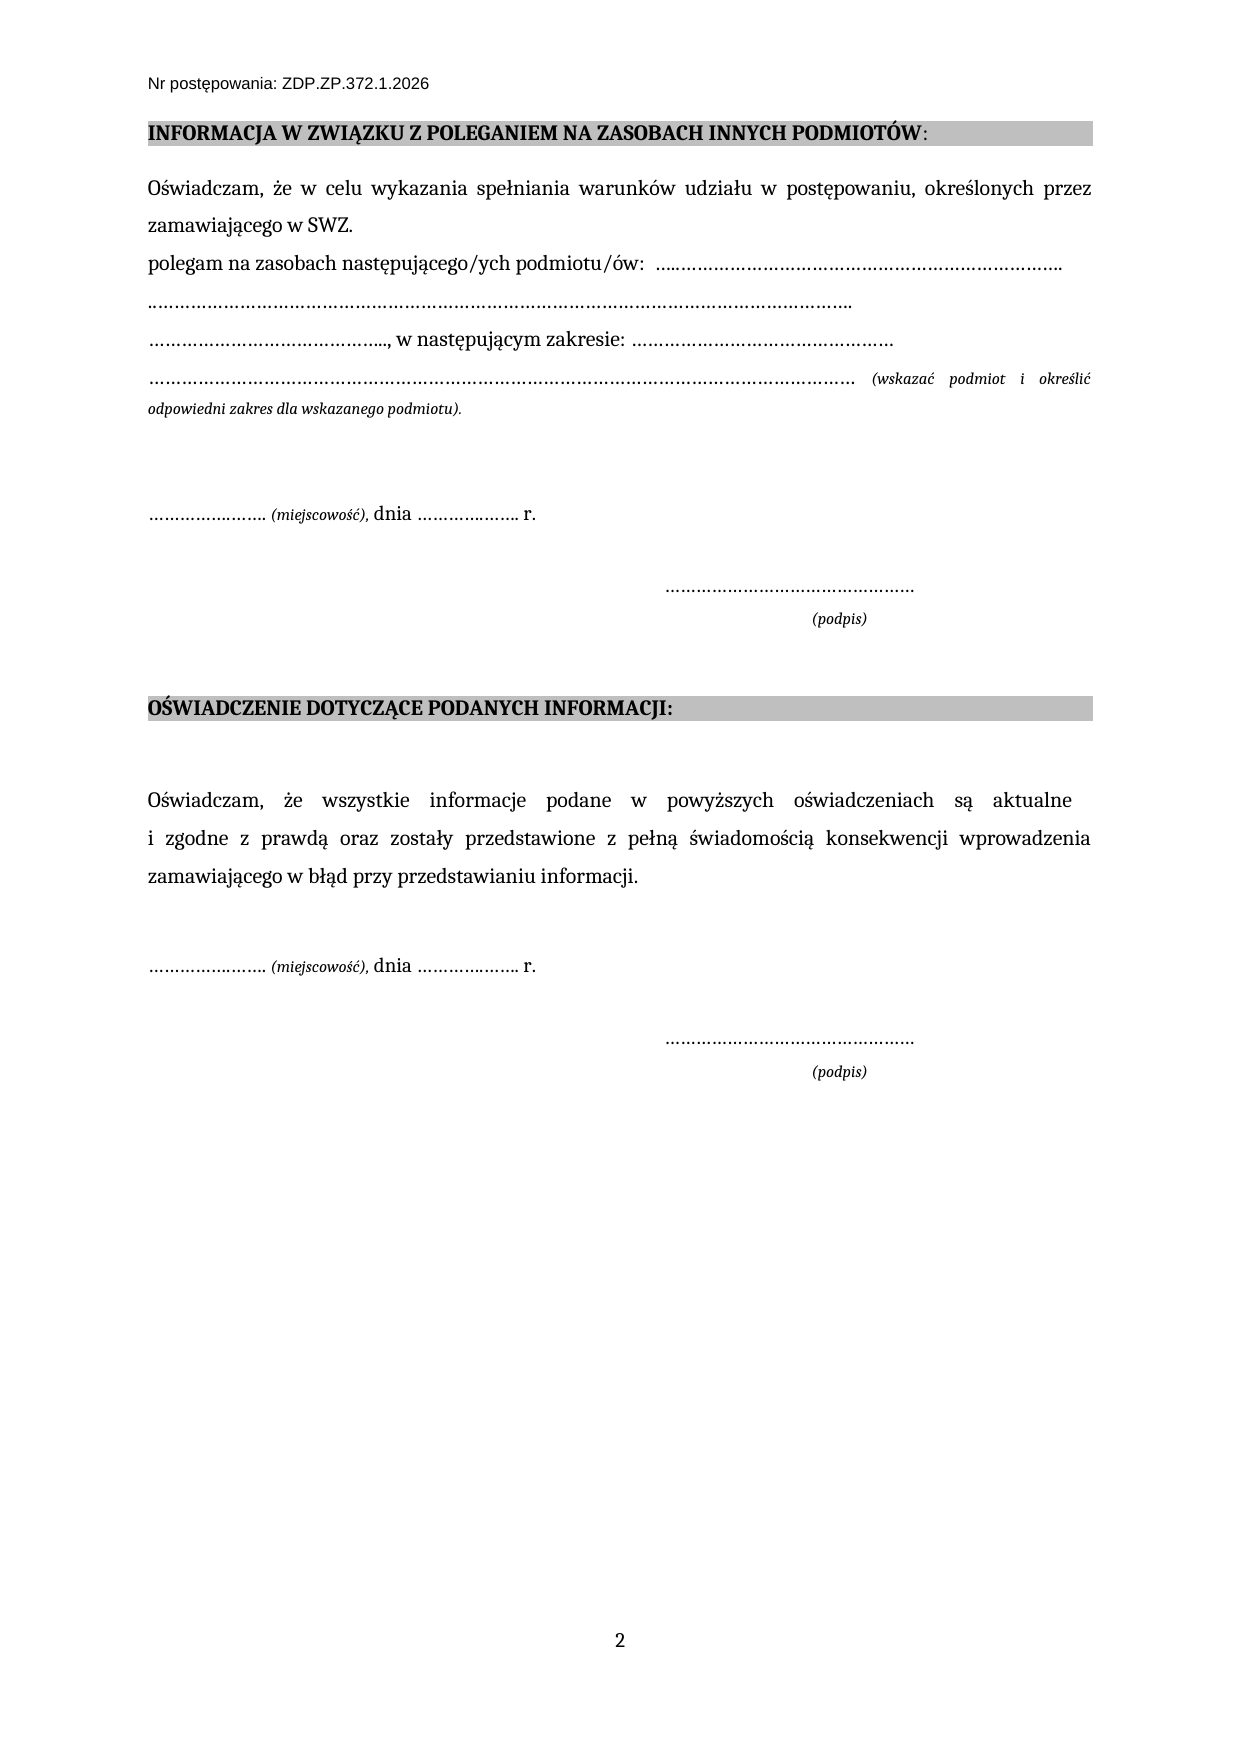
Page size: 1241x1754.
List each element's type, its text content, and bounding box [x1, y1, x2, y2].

text (podpis) [738, 1062, 1093, 1081]
text (podpis) [738, 609, 1093, 629]
text …………….……. (miejscowość), dnia ………….……. r. [148, 502, 1093, 526]
text …………….……. (miejscowość), dnia ………….……. r. [148, 954, 1093, 978]
text Oświadczam, że wszystkie informacje podane w powyższych oświadczeniach są aktualne i zgodne z prawdą oraz zostały przedstawione z pełną świadomością konsekwencji wprowadzenia zamawiającego w błąd przy przedstawianiu informacji. [148, 788, 1093, 889]
text ………………………………………………………………………………………………………………… (wskazać podmiot i określić odpowiedni zakres dla wskazanego podmiotu). [148, 364, 1093, 418]
text ..……………………………………………………………………………………………………………….…………………………………….., w następującym zakresie: ………………………………………… [148, 289, 1093, 352]
text polegam na zasobach następującego/ych podmiotu/ów: …..……………………………………………………………. [148, 251, 1093, 276]
text INFORMACJA W ZWIĄZKU Z POLEGANIEM NA ZASOBACH INNYCH PODMIOTÓW: [148, 121, 1093, 146]
text Oświadczam, że w celu wykazania spełniania warunków udziału w postępowaniu, określonych przez zamawiającego w SWZ. [148, 175, 1093, 238]
text ………………………………………… [148, 1026, 1093, 1050]
text OŚWIADCZENIE DOTYCZĄCE PODANYCH INFORMACJI: [148, 696, 1093, 721]
text ………………………………………… [148, 574, 1093, 598]
